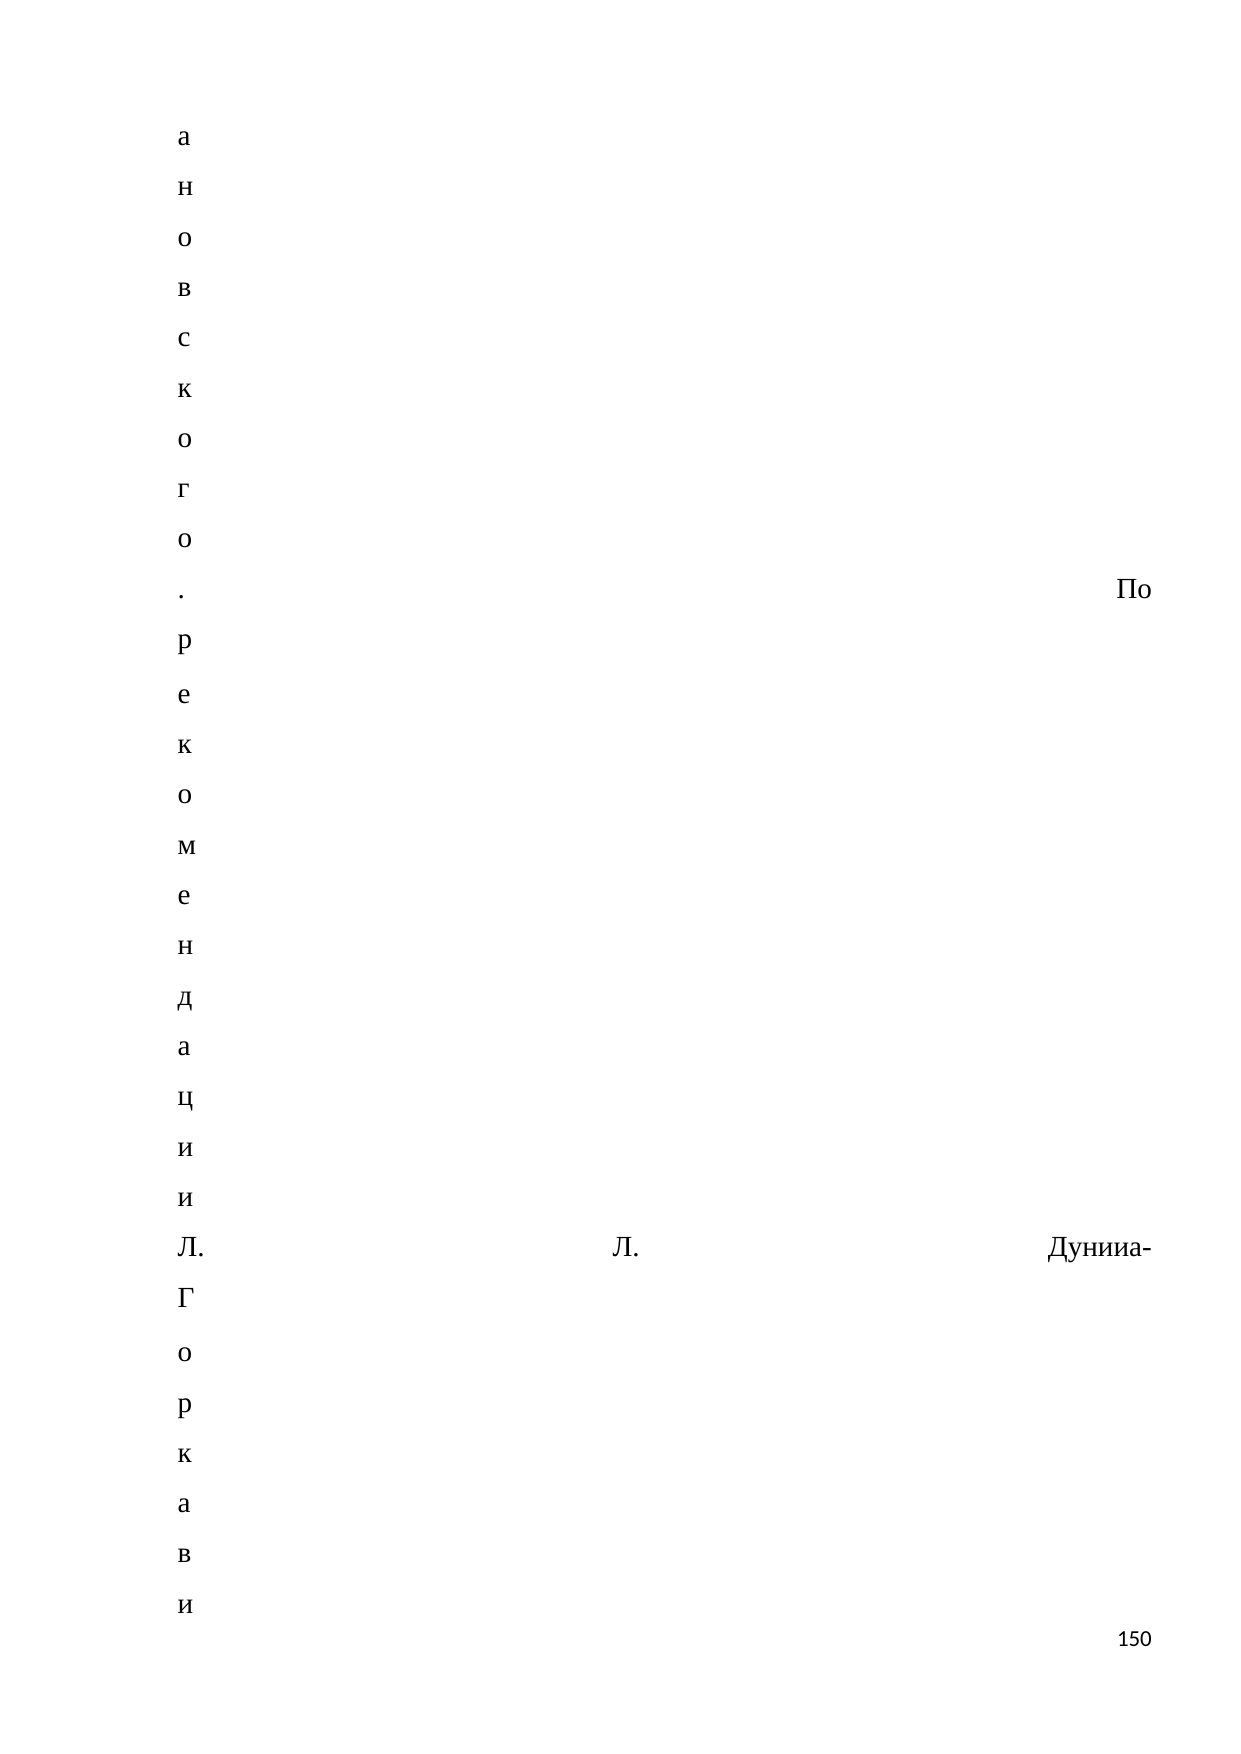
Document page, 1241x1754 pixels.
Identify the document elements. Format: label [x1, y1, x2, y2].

text [177, 118, 1152, 1619]
